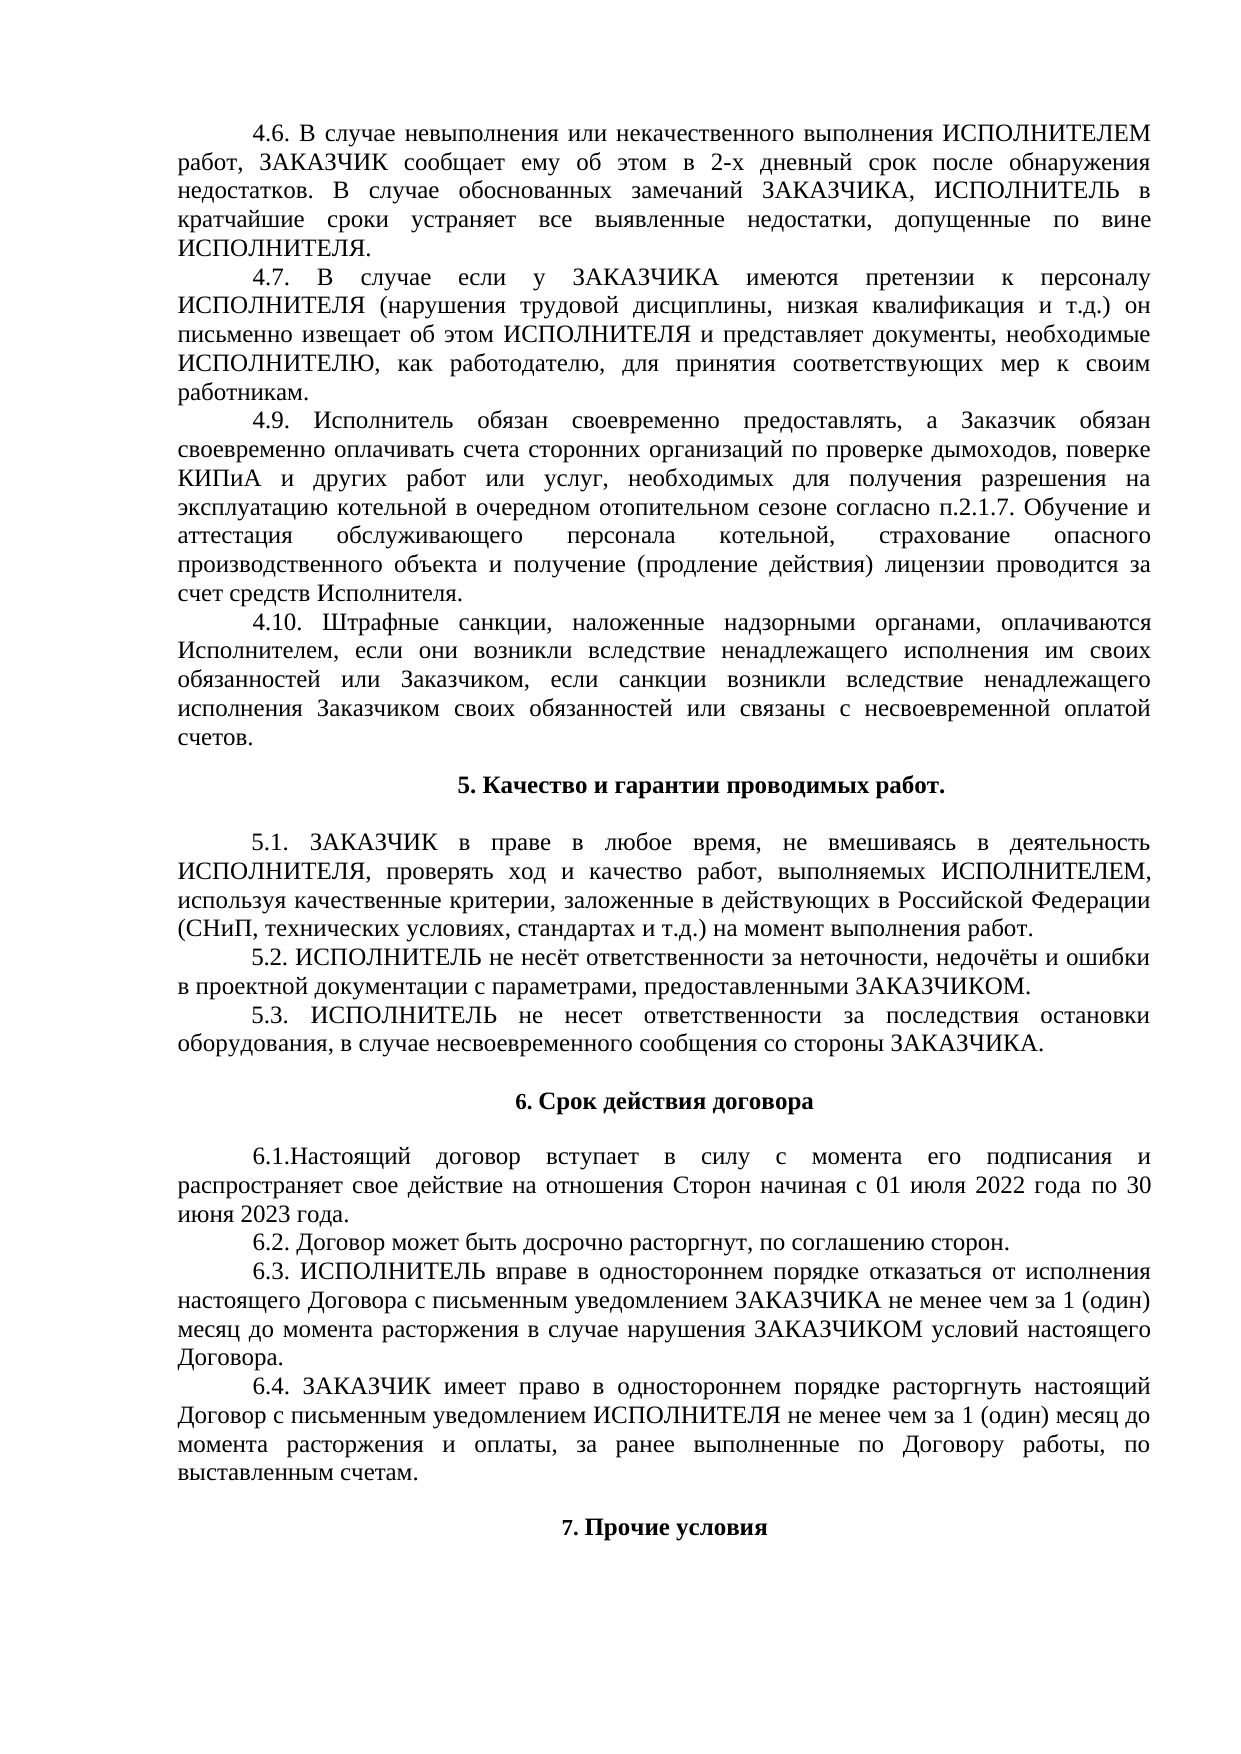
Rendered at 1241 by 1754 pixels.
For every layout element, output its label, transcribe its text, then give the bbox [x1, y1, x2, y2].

text 6.1.Настоящий договор вступает в силу с момента его подписания и распространяет свое действие на отношения Сторон начиная с 01 июля 2022 года по 30 июня 2023 года. [177, 1141, 1152, 1227]
text 4.7. В случае если у ЗАКАЗЧИКА имеются претензии к персоналу ИСПОЛНИТЕЛЯ (нарушения трудовой дисциплины, низкая квалификация и т.д.) он письменно извещает об этом ИСПОЛНИТЕЛЯ и представляет документы, необходимые ИСПОЛНИТЕЛЮ, как работодателю, для принятия соответствующих мер к своим работникам. [177, 262, 1152, 406]
text 5.2. ИСПОЛНИТЕЛЬ не несёт ответственности за неточности, недочёты и ошибки в проектной документации с параметрами, предоставленными ЗАКАЗЧИКОМ. [177, 942, 1152, 1000]
subtitle 6. Срок действия договора [177, 1086, 1152, 1115]
text 6.3. ИСПОЛНИТЕЛЬ вправе в одностороннем порядке отказаться от исполнения настоящего Договора с письменным уведомлением ЗАКАЗЧИКА не менее чем за 1 (один) месяц до момента расторжения в случае нарушения ЗАКАЗЧИКОМ условий настоящего Договора. [177, 1256, 1152, 1371]
text 6.2. Договор может быть досрочно расторгнут, по соглашению сторон. [177, 1227, 1152, 1256]
text 5.3. ИСПОЛНИТЕЛЬ не несет ответственности за последствия остановки оборудования, в случае несвоевременного сообщения со стороны ЗАКАЗЧИКА. [177, 1000, 1152, 1057]
text 4.9. Исполнитель обязан своевременно предоставлять, а Заказчик обязан своевременно оплачивать счета сторонних организаций по проверке дымоходов, поверке КИПиА и других работ или услуг, необходимых для получения разрешения на эксплуатацию котельной в очередном отопительном сезоне согласно п.2.1.7. Обучение и аттестация обслуживающего персонала котельной, страхование опасного производственного объекта и получение (продление действия) лицензии проводится за счет средств Исполнителя. [177, 406, 1152, 607]
text 6.4. ЗАКАЗЧИК имеет право в одностороннем порядке расторгнуть настоящий Договор с письменным уведомлением ИСПОЛНИТЕЛЯ не менее чем за 1 (один) месяц до момента расторжения и оплаты, за ранее выполненные по Договору работы, по выставленным счетам. [177, 1371, 1152, 1486]
text 4.6. В случае невыполнения или некачественного выполнения ИСПОЛНИТЕЛЕМ работ, ЗАКАЗЧИК сообщает ему об этом в 2-х дневный срок после обнаружения недостатков. В случае обоснованных замечаний ЗАКАЗЧИКА, ИСПОЛНИТЕЛЬ в кратчайшие сроки устраняет все выявленные недостатки, допущенные по вине ИСПОЛНИТЕЛЯ. [177, 118, 1152, 262]
text 5.1. ЗАКАЗЧИК в праве в любое время, не вмешиваясь в деятельность ИСПОЛНИТЕЛЯ, проверять ход и качество работ, выполняемых ИСПОЛНИТЕЛЕМ, используя качественные критерии, заложенные в действующих в Российской Федерации (СНиП, технических условиях, стандартах и т.д.) на момент выполнения работ. [177, 827, 1152, 942]
text 5. Качество и гарантии проводимых работ. [177, 770, 1152, 798]
text 4.10. Штрафные санкции, наложенные надзорными органами, оплачиваются Исполнителем, если они возникли вследствие ненадлежащего исполнения им своих обязанностей или Заказчиком, если санкции возникли вследствие ненадлежащего исполнения Заказчиком своих обязанностей или связаны с несвоевременной оплатой счетов. [177, 607, 1152, 751]
text 7. Прочие условия [177, 1512, 1152, 1541]
